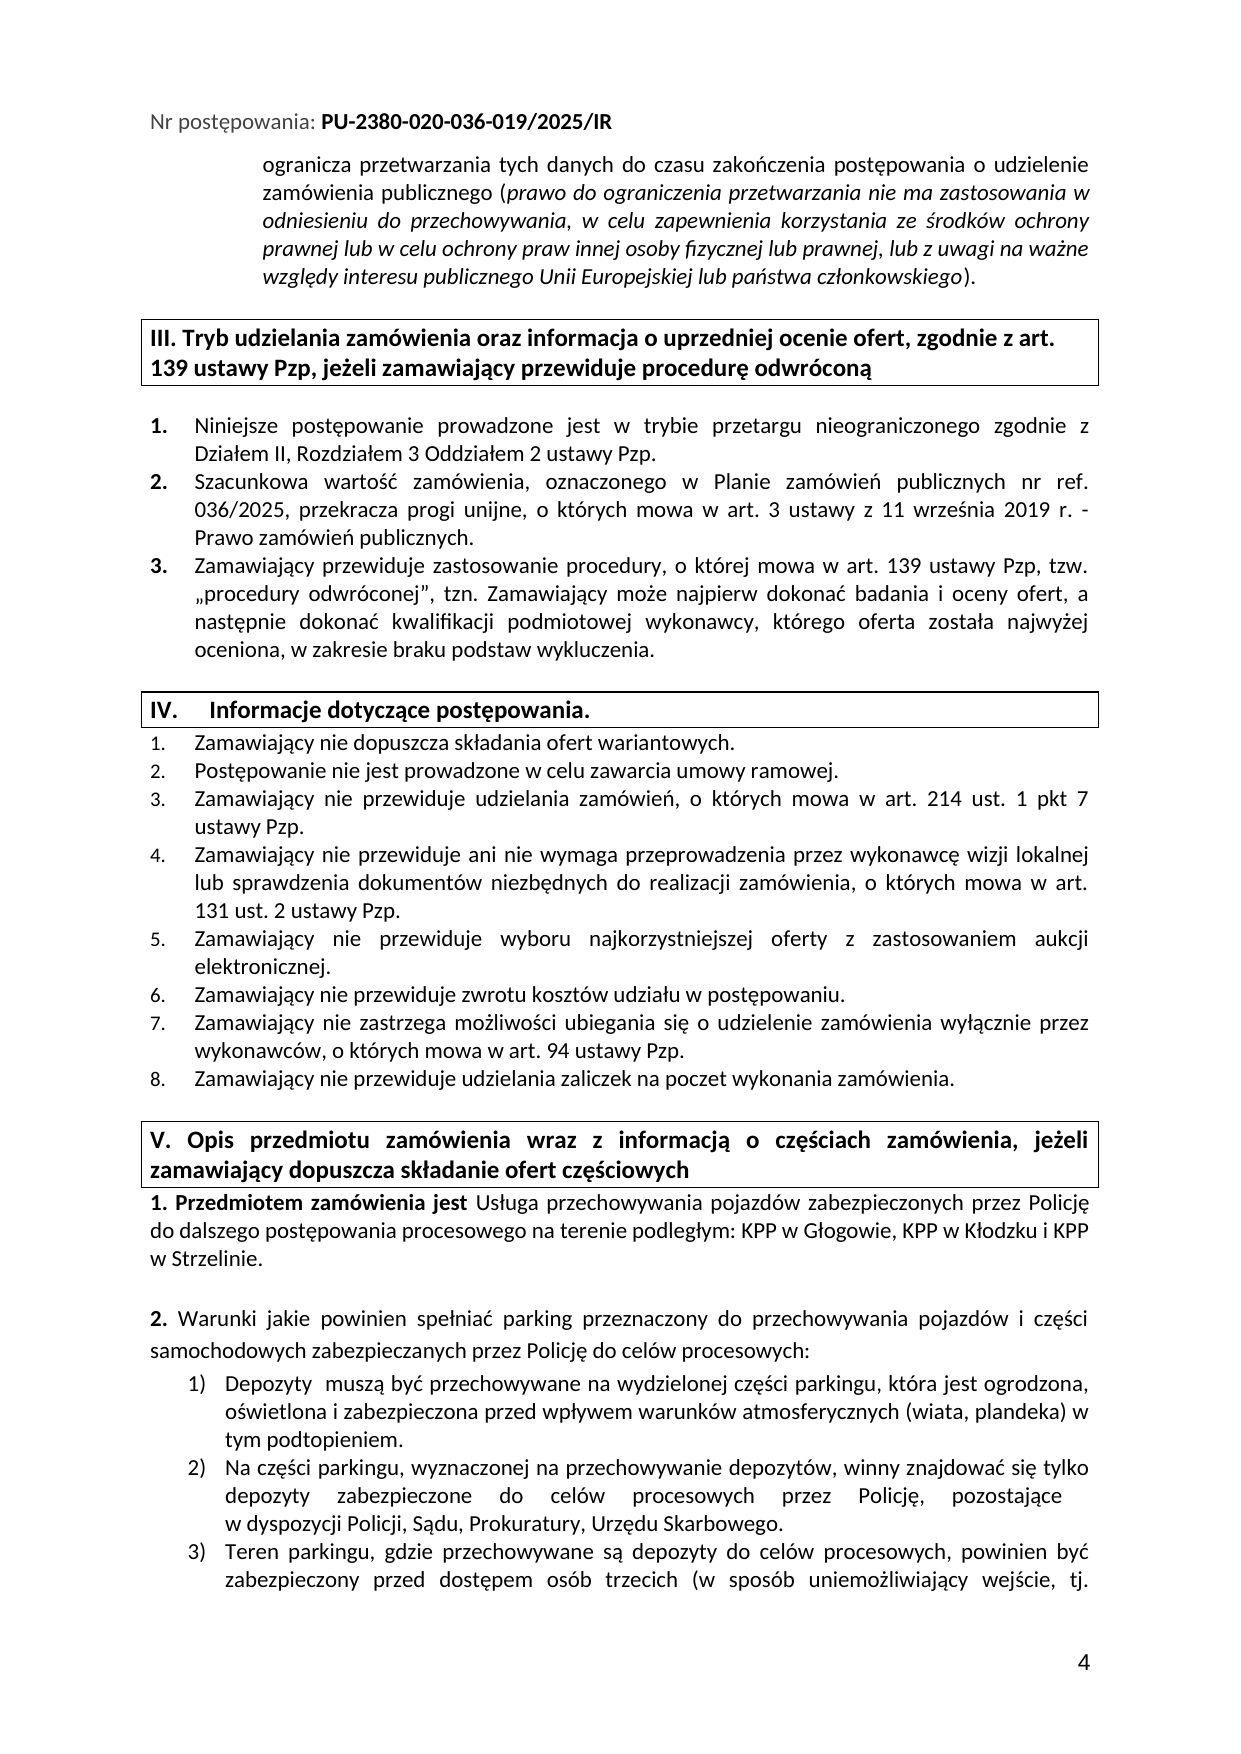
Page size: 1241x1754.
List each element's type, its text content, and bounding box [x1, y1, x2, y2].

list Zamawiający przewiduje zastosowanie procedury, o której mowa w art. 139 ustawy Pzp, tzw. „procedury odwróconej”, tzn. Zamawiający może najpierw dokonać badania i oceny ofert, a następnie dokonać kwalifikacji podmiotowej wykonawcy, którego oferta została najwyżej oceniona, w zakresie braku podstaw wykluczenia. [150, 551, 1090, 663]
list Niniejsze postępowanie prowadzone jest w trybie przetargu nieograniczonego zgodnie z Działem II, Rozdziałem 3 Oddziałem 2 ustawy Pzp. [150, 411, 1090, 467]
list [187, 150, 1090, 290]
list Depozyty muszą być przechowywane na wydzielonej części parkingu, która jest ogrodzona, oświetlona i zabezpieczona przed wpływem warunków atmosferycznych (wiata, plandeka) w tym podtopieniem. [187, 1369, 1090, 1453]
list Postępowanie nie jest prowadzone w celu zawarcia umowy ramowej. [150, 756, 1090, 784]
list Zamawiający nie przewiduje zwrotu kosztów udziału w postępowaniu. [150, 980, 1090, 1008]
list Zamawiający nie dopuszcza składania ofert wariantowych. [150, 728, 1090, 756]
list Szacunkowa wartość zamówienia, oznaczonego w Planie zamówień publicznych nr ref. 036/2025, przekracza progi unijne, o których mowa w art. 3 ustawy z 11 września 2019 r. - Prawo zamówień publicznych. [150, 467, 1090, 551]
text 2. Warunki jakie powinien spełniać parking przeznaczony do przechowywania pojazdów i części samochodowych zabezpieczanych przez Policję do celów procesowych: [150, 1304, 1090, 1365]
list Na części parkingu, wyznaczonej na przechowywanie depozytów, winny znajdować się tylko depozyty zabezpieczone do celów procesowych przez Policję, pozostające w dyspozycji Policji, Sądu, Prokuratury, Urzędu Skarbowego. [187, 1453, 1090, 1537]
list Zamawiający nie zastrzega możliwości ubiegania się o udzielenie zamówienia wyłącznie przez wykonawców, o których mowa w art. 94 ustawy Pzp. [150, 1008, 1090, 1064]
list Zamawiający nie przewiduje udzielania zaliczek na poczet wykonania zamówienia. [150, 1064, 1090, 1092]
text 1. Przedmiotem zamówienia jest Usługa przechowywania pojazdów zabezpieczonych przez Policję do dalszego postępowania procesowego na terenie podległym: KPP w Głogowie, KPP w Kłodzku i KPP w Strzelinie. [150, 1188, 1090, 1272]
list Zamawiający nie przewiduje udzielania zamówień, o których mowa w art. 214 ust. 1 pkt 7 ustawy Pzp. [150, 784, 1090, 840]
list Informacje dotyczące postępowania. [142, 693, 1098, 727]
list Zamawiający nie przewiduje ani nie wymaga przeprowadzenia przez wykonawcę wizji lokalnej lub sprawdzenia dokumentów niezbędnych do realizacji zamówienia, o których mowa w art. 131 ust. 2 ustawy Pzp. [150, 840, 1090, 924]
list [187, 1537, 1090, 1593]
list Zamawiający nie przewiduje wyboru najkorzystniejszej oferty z zastosowaniem aukcji elektronicznej. [150, 924, 1090, 980]
text V. Opis przedmiotu zamówienia wraz z informacją o częściach zamówienia, jeżeli zamawiający dopuszcza składanie ofert częściowych [142, 1122, 1098, 1187]
text III. Tryb udzielania zamówienia oraz informacja o uprzedniej ocenie ofert, zgodnie z art. 139 ustawy Pzp, jeżeli zamawiający przewiduje procedurę odwróconą [142, 320, 1098, 385]
